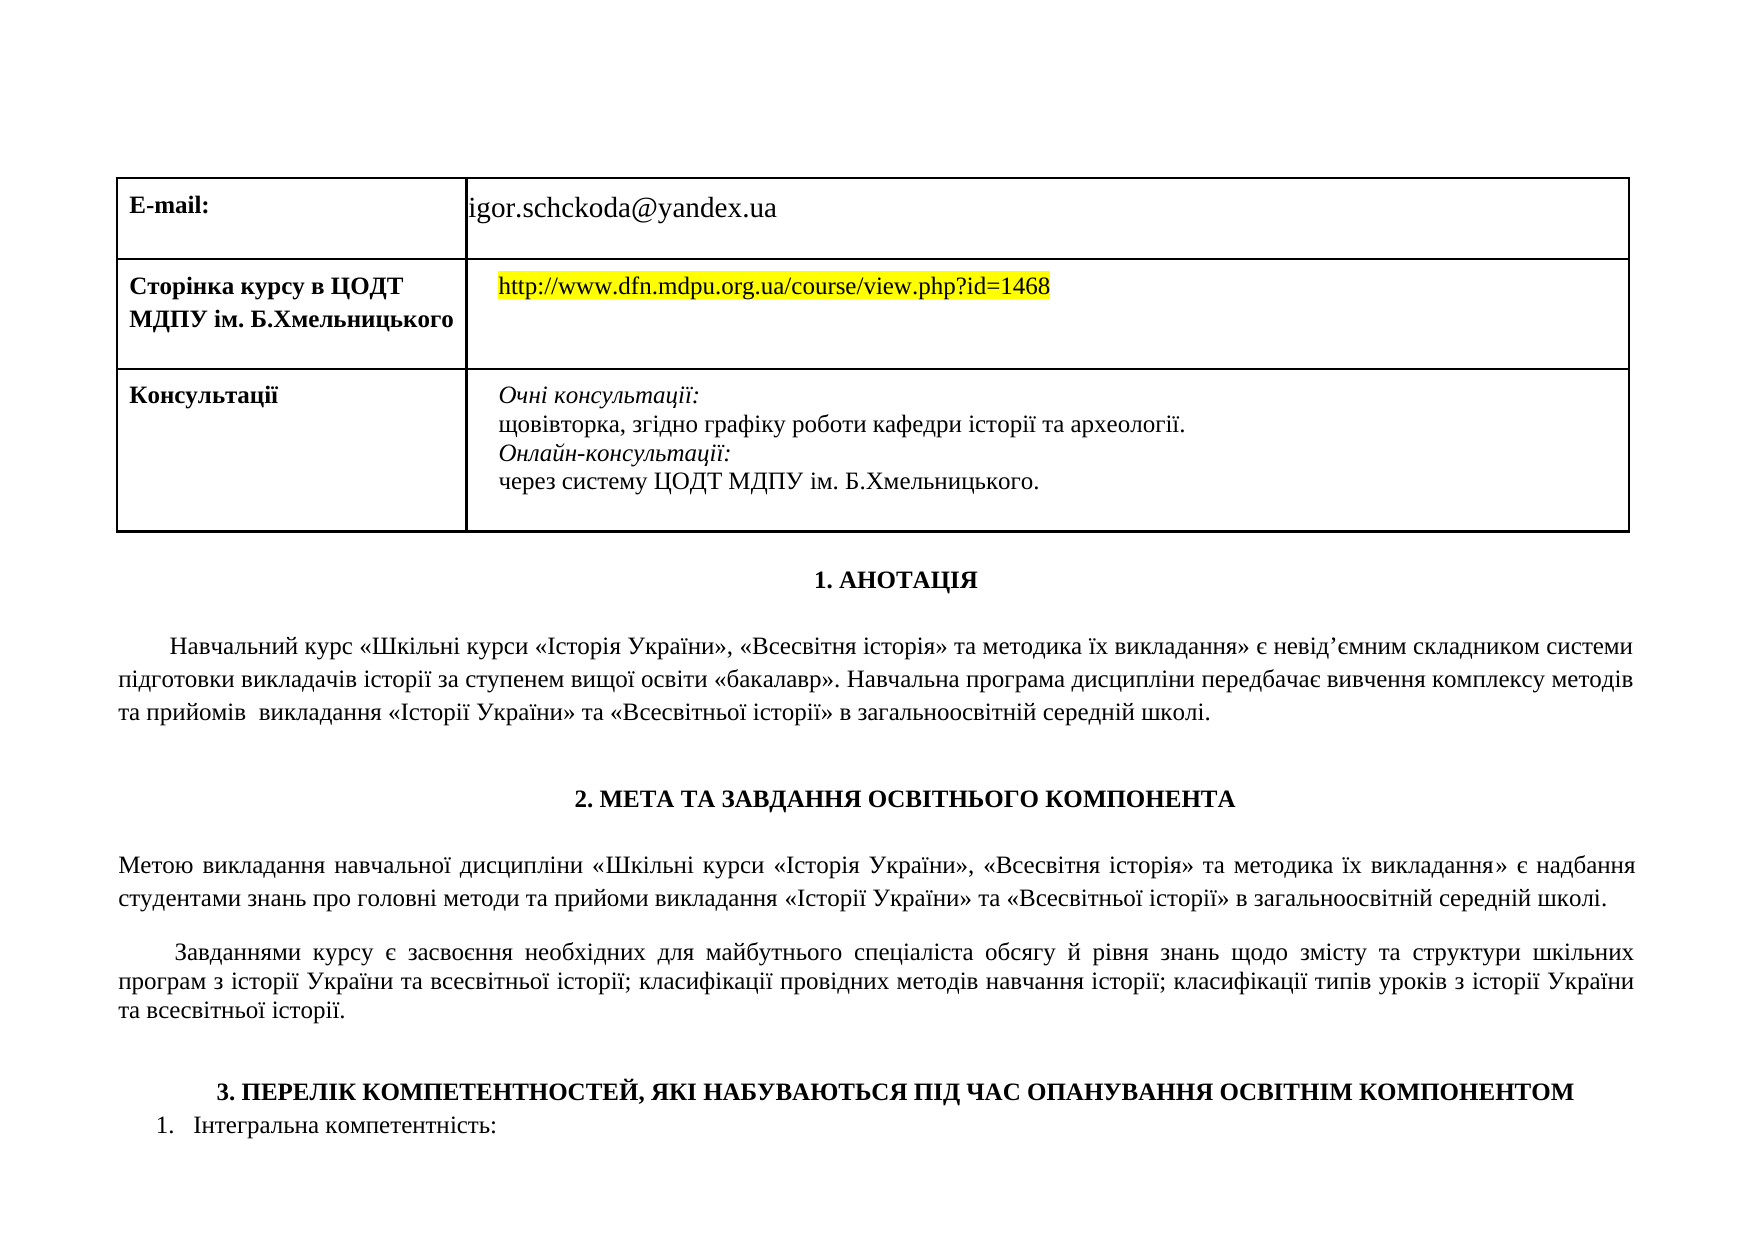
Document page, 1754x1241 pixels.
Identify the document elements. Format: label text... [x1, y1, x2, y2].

table_cell E-mail: [118, 179, 465, 258]
table_cell http://www.dfn.mdpu.org.ua/course/view.php?id=1468 [468, 260, 1628, 368]
text Метою викладання навчальної дисципліни «Шкільні курси «Історія України», «Всесвітня історія» та методика їх викладання» є надбання студентами знань про головні методи та прийоми викладання «Історії України» та «Всесвітньої історії» в загальноосвітній середній школі. [118, 850, 1636, 912]
text Навчальний курс «Шкільні курси «Історія України», «Всесвітня історія» та методика їх викладання» є невід’ємним складником системи підготовки викладачів історії за ступенем вищої освіти «бакалавр». Навчальна програма дисципліни передбачає вивчення комплексу методів та прийомів викладання «Історії України» та «Всесвітньої історії» в загальноосвітній середній школі. [118, 631, 1636, 726]
text Завданнями курсу є засвоєння необхідних для майбутнього спеціаліста обсягу й рівня знань щодо змісту та структури шкільних програм з історії України та всесвітньої історії; класифікації провідних методів навчання історії; класифікації типів уроків з історії України та всесвітньої історії. [118, 937, 1636, 1023]
text 3. ПЕРЕЛІК КОМПЕТЕНТНОСТЕЙ, ЯКІ НАБУВАЮТЬСЯ ПІД ЧАС ОПАНУВАННЯ ОСВІТНІМ КОМПОНЕНТОМ [156, 1077, 1636, 1106]
table_cell igor.schckoda@yandex.ua [468, 179, 1628, 258]
table_cell Очні консультації: щовівторка, згідно графіку роботи кафедри історії та археології. Онлайн-консультації: через систему ЦОДТ МДПУ ім. Б.Хмельницького. [468, 370, 1628, 530]
list Інтегральна компетентність: [156, 1110, 1636, 1139]
table_cell Консультації [118, 370, 465, 530]
text 2. Мета та ЗАВДАННЯ ОСВІТНЬОГО КОМПОНЕНТА [118, 784, 1636, 813]
table_cell Сторінка курсу в ЦОДТ МДПУ ім. Б.Хмельницького [118, 260, 465, 368]
text 1. Анотація [156, 565, 1636, 594]
